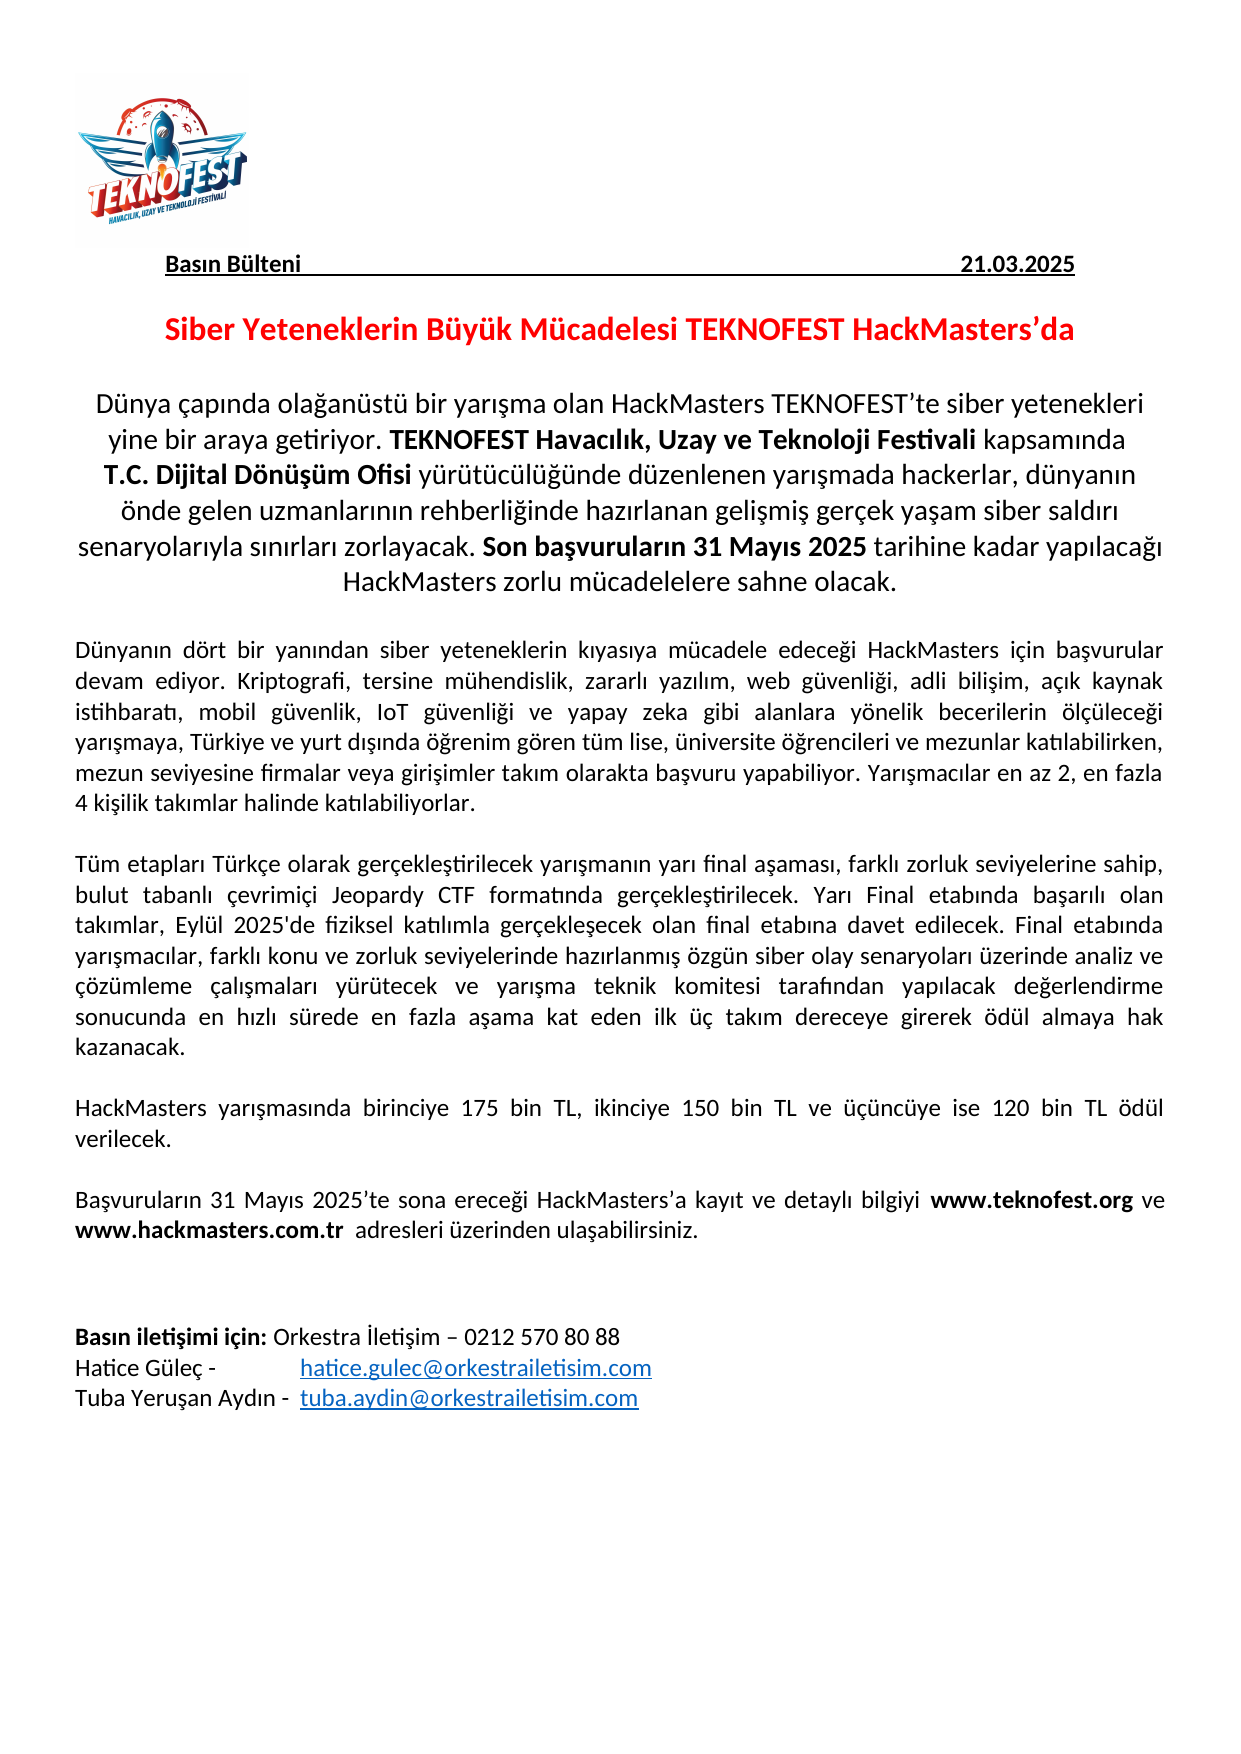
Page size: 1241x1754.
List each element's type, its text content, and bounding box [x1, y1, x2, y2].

text Dünya çapında olağanüstü bir yarışma olan HackMasters TEKNOFEST’te siber yetenekleri yine bir araya getiriyor. TEKNOFEST Havacılık, Uzay ve Teknoloji Festivali kapsamında [75, 385, 1165, 456]
text Dünyanın dört bir yanından siber yeteneklerin kıyasıya mücadele edeceği HackMasters için başvurular devam ediyor. Kriptografi, tersine mühendislik, zararlı yazılım, web güvenliği, adli bilişim, açık kaynak istihbaratı, mobil güvenlik, IoT güvenliği ve yapay zeka gibi alanlara yönelik becerilerin ölçüleceği yarışmaya, Türkiye ve yurt dışında öğrenim gören tüm lise, üniversite öğrencileri ve mezunlar katılabilirken, mezun seviyesine firmalar veya girişimler takım olarakta başvuru yapabiliyor. Yarışmacılar en az 2, en fazla 4 kişilik takımlar halinde katılabiliyorlar. [75, 634, 1165, 818]
text Tüm etapları Türkçe olarak gerçekleştirilecek yarışmanın yarı final aşaması, farklı zorluk seviyelerine sahip, bulut tabanlı çevrimiçi Jeopardy CTF formatında gerçekleştirilecek. Yarı Final etabında başarılı olan takımlar, Eylül 2025'de fiziksel katılımla gerçekleşecek olan final etabına davet edilecek. Final etabında yarışmacılar, farklı konu ve zorluk seviyelerinde hazırlanmış özgün siber olay senaryoları üzerinde analiz ve çözümleme çalışmaları yürütecek ve yarışma teknik komitesi tarafından yapılacak değerlendirme sonucunda en hızlı sürede en fazla aşama kat eden ilk üç takım dereceye girerek ödül almaya hak kazanacak. [75, 818, 1165, 1062]
text Siber Yeteneklerin Büyük Mücadelesi TEKNOFEST HackMasters’da [75, 308, 1165, 348]
text Başvuruların 31 Mayıs 2025’te sona ereceği HackMasters’a kayıt ve detaylı bilgiyi www.teknofest.org ve www.hackmasters.com.tr adresleri üzerinden ulaşabilirsiniz. [75, 1184, 1165, 1245]
picture [75, 73, 250, 248]
text Basın iletişimi için: Orkestra İletişim – 0212 570 80 88 [75, 1321, 1165, 1352]
text Tuba Yeruşan Aydın - tuba.aydin@orkestrailetisim.com [75, 1382, 1165, 1413]
text Hatice Güleç - hatice.gulec@orkestrailetisim.com [75, 1352, 1165, 1382]
text HackMasters yarışmasında birinciye 175 bin TL, ikinciye 150 bin TL ve üçüncüye ise 120 bin TL ödül verilecek. [75, 1092, 1165, 1153]
text T.C. Dijital Dönüşüm Ofisi yürütücülüğünde düzenlenen yarışmada hackerlar, dünyanın önde gelen uzmanlarının rehberliğinde hazırlanan gelişmiş gerçek yaşam siber saldırı senaryolarıyla sınırları zorlayacak. Son başvuruların 31 Mayıs 2025 tarihine kadar yapılacağı HackMasters zorlu mücadelelere sahne olacak. [75, 456, 1165, 599]
text Basın Bülteni 21.03.2025 [75, 248, 1165, 278]
